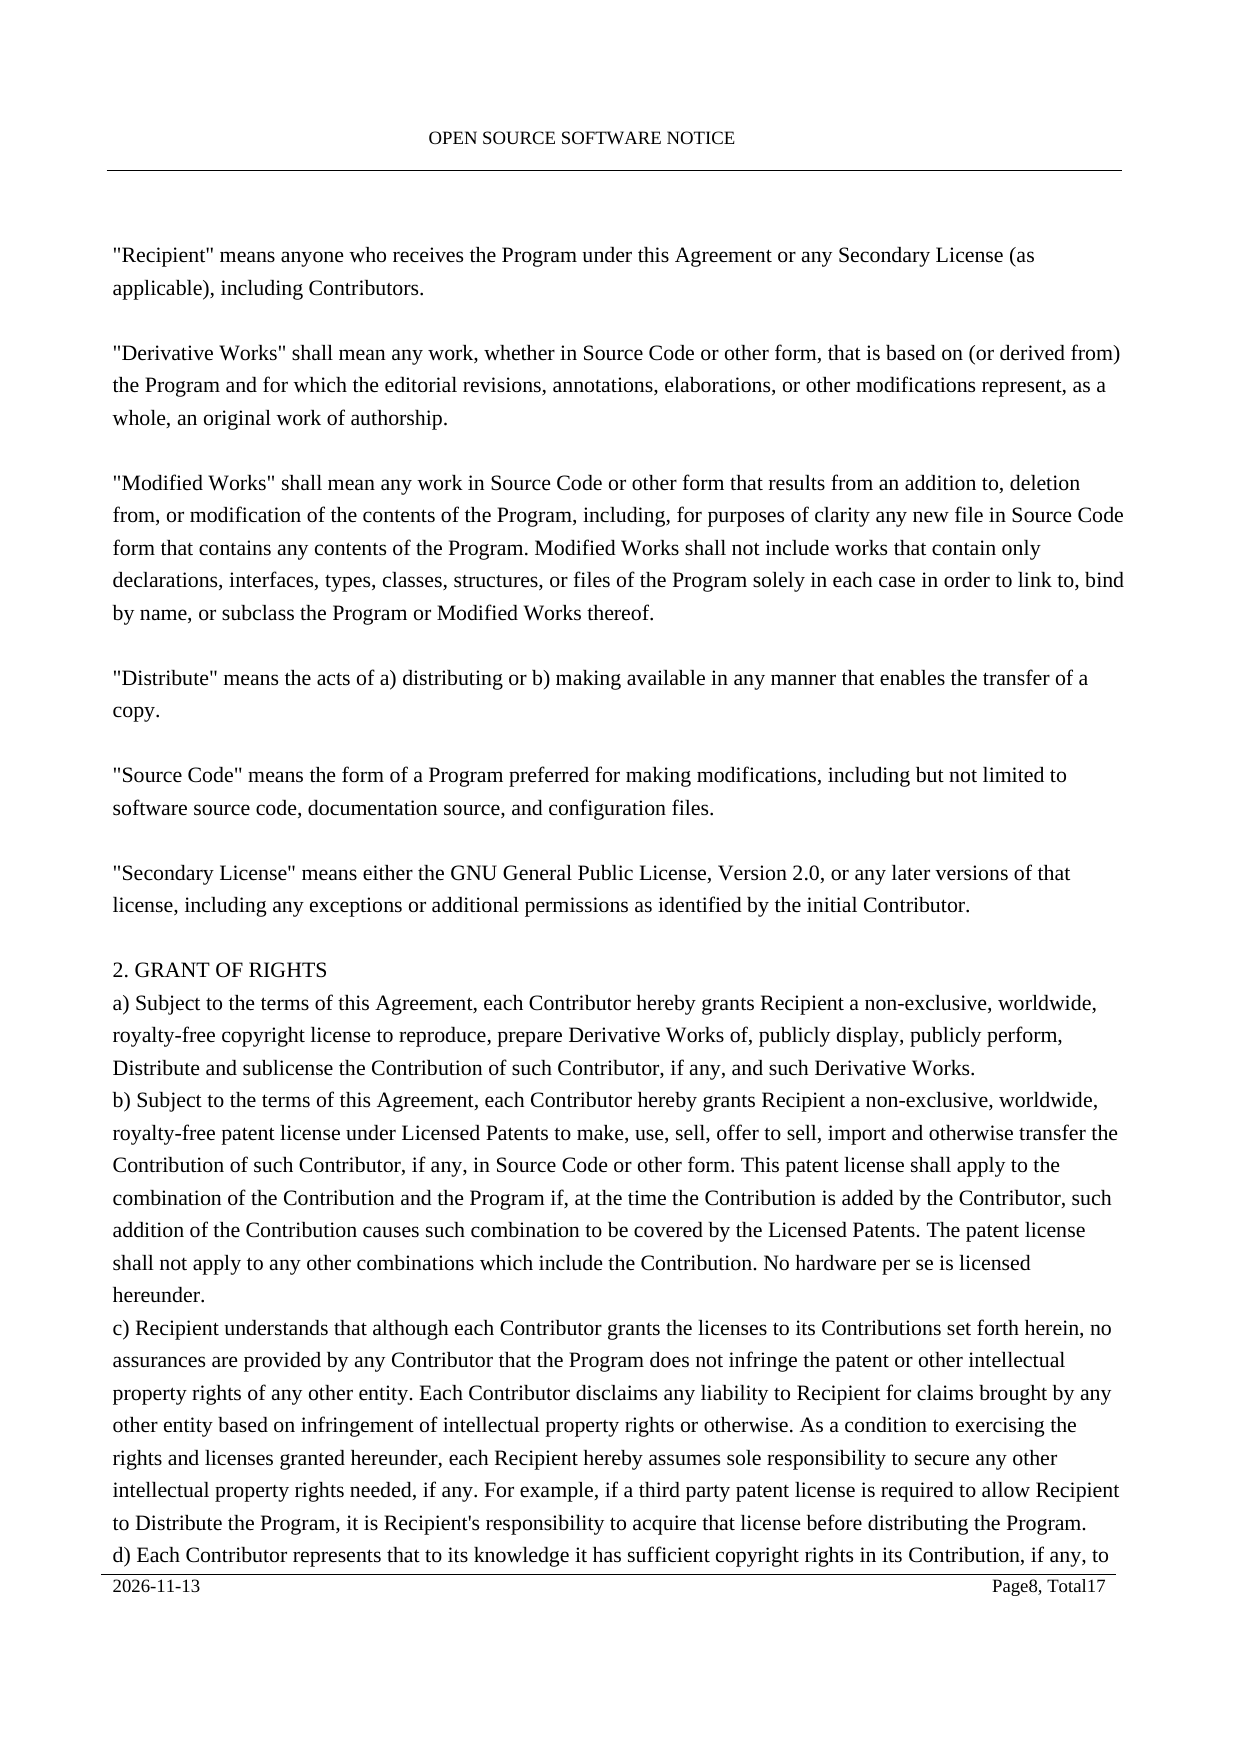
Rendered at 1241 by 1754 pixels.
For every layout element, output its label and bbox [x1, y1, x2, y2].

text [112, 206, 1128, 1571]
